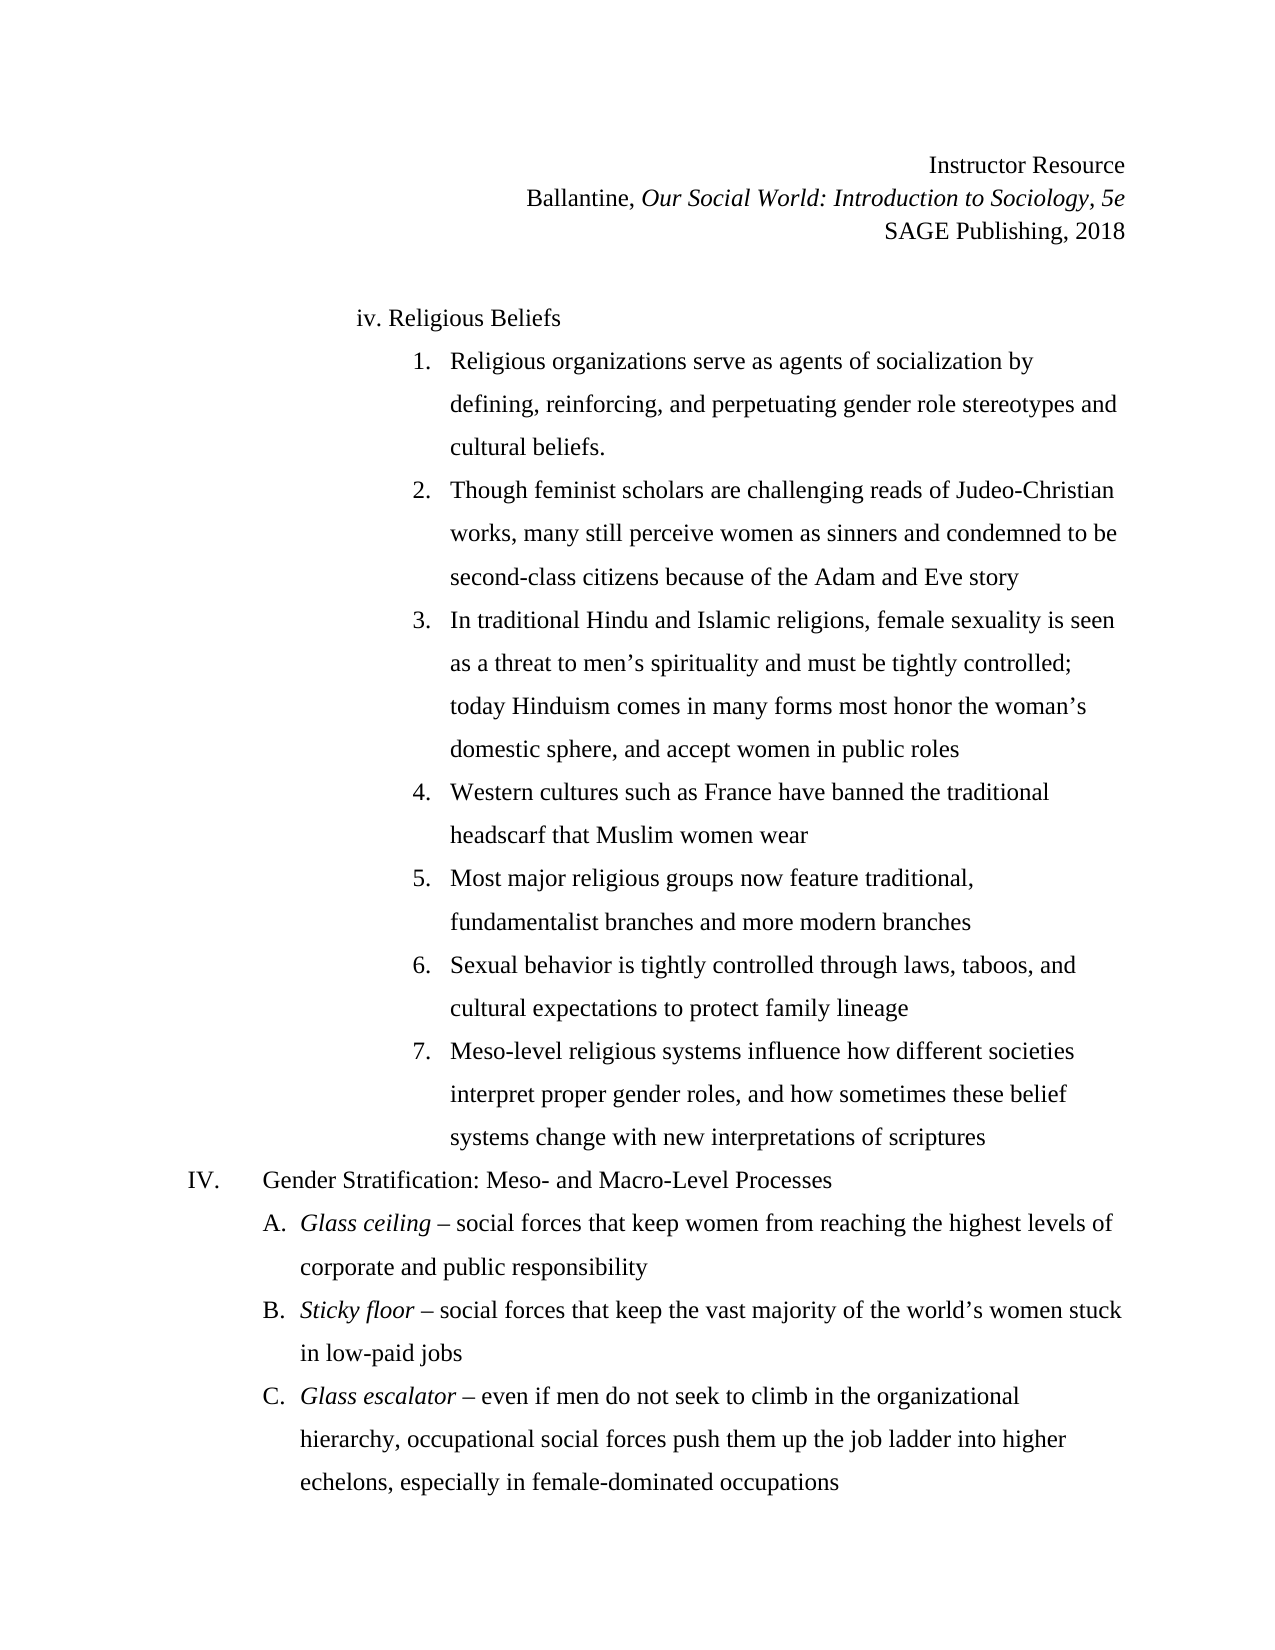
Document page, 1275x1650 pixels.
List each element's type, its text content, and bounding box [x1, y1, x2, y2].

text 7. Meso-level religious systems influence how different societies interpret proper gender roles, and how sometimes these belief systems change with new interpretations of scriptures [412, 1036, 1125, 1151]
text 1. Religious organizations serve as agents of socialization by defining, reinforcing, and perpetuating gender role stereotypes and cultural beliefs. [412, 346, 1125, 461]
text iv. Religious Beliefs [356, 303, 1125, 332]
text 6. Sexual behavior is tightly controlled through laws, taboos, and cultural expectations to protect family lineage [412, 950, 1125, 1022]
text A. Glass ceiling – social forces that keep women from reaching the highest levels of corporate and public responsibility [262, 1208, 1125, 1280]
text 4. Western cultures such as France have banned the traditional headscarf that Muslim women wear [412, 777, 1125, 849]
text C. Glass escalator – even if men do not seek to climb in the organizational hierarchy, occupational social forces push them up the job ladder into higher echelons, especially in female-dominated occupations [262, 1381, 1125, 1496]
text 3. In traditional Hindu and Islamic religions, female sexuality is seen as a threat to men’s spirituality and must be tightly controlled; today Hinduism comes in many forms most honor the woman’s domestic sphere, and accept women in public roles [412, 605, 1125, 763]
text 2. Though feminist scholars are challenging reads of Judeo-Christian works, many still perceive women as sinners and condemned to be second-class citizens because of the Adam and Eve story [412, 475, 1125, 590]
text 5. Most major religious groups now feature traditional, fundamentalist branches and more modern branches [412, 863, 1125, 935]
text B. Sticky floor – social forces that keep the vast majority of the world’s women stuck in low-paid jobs [262, 1295, 1125, 1367]
text IV. Gender Stratification: Meso- and Macro-Level Processes [187, 1165, 1125, 1194]
